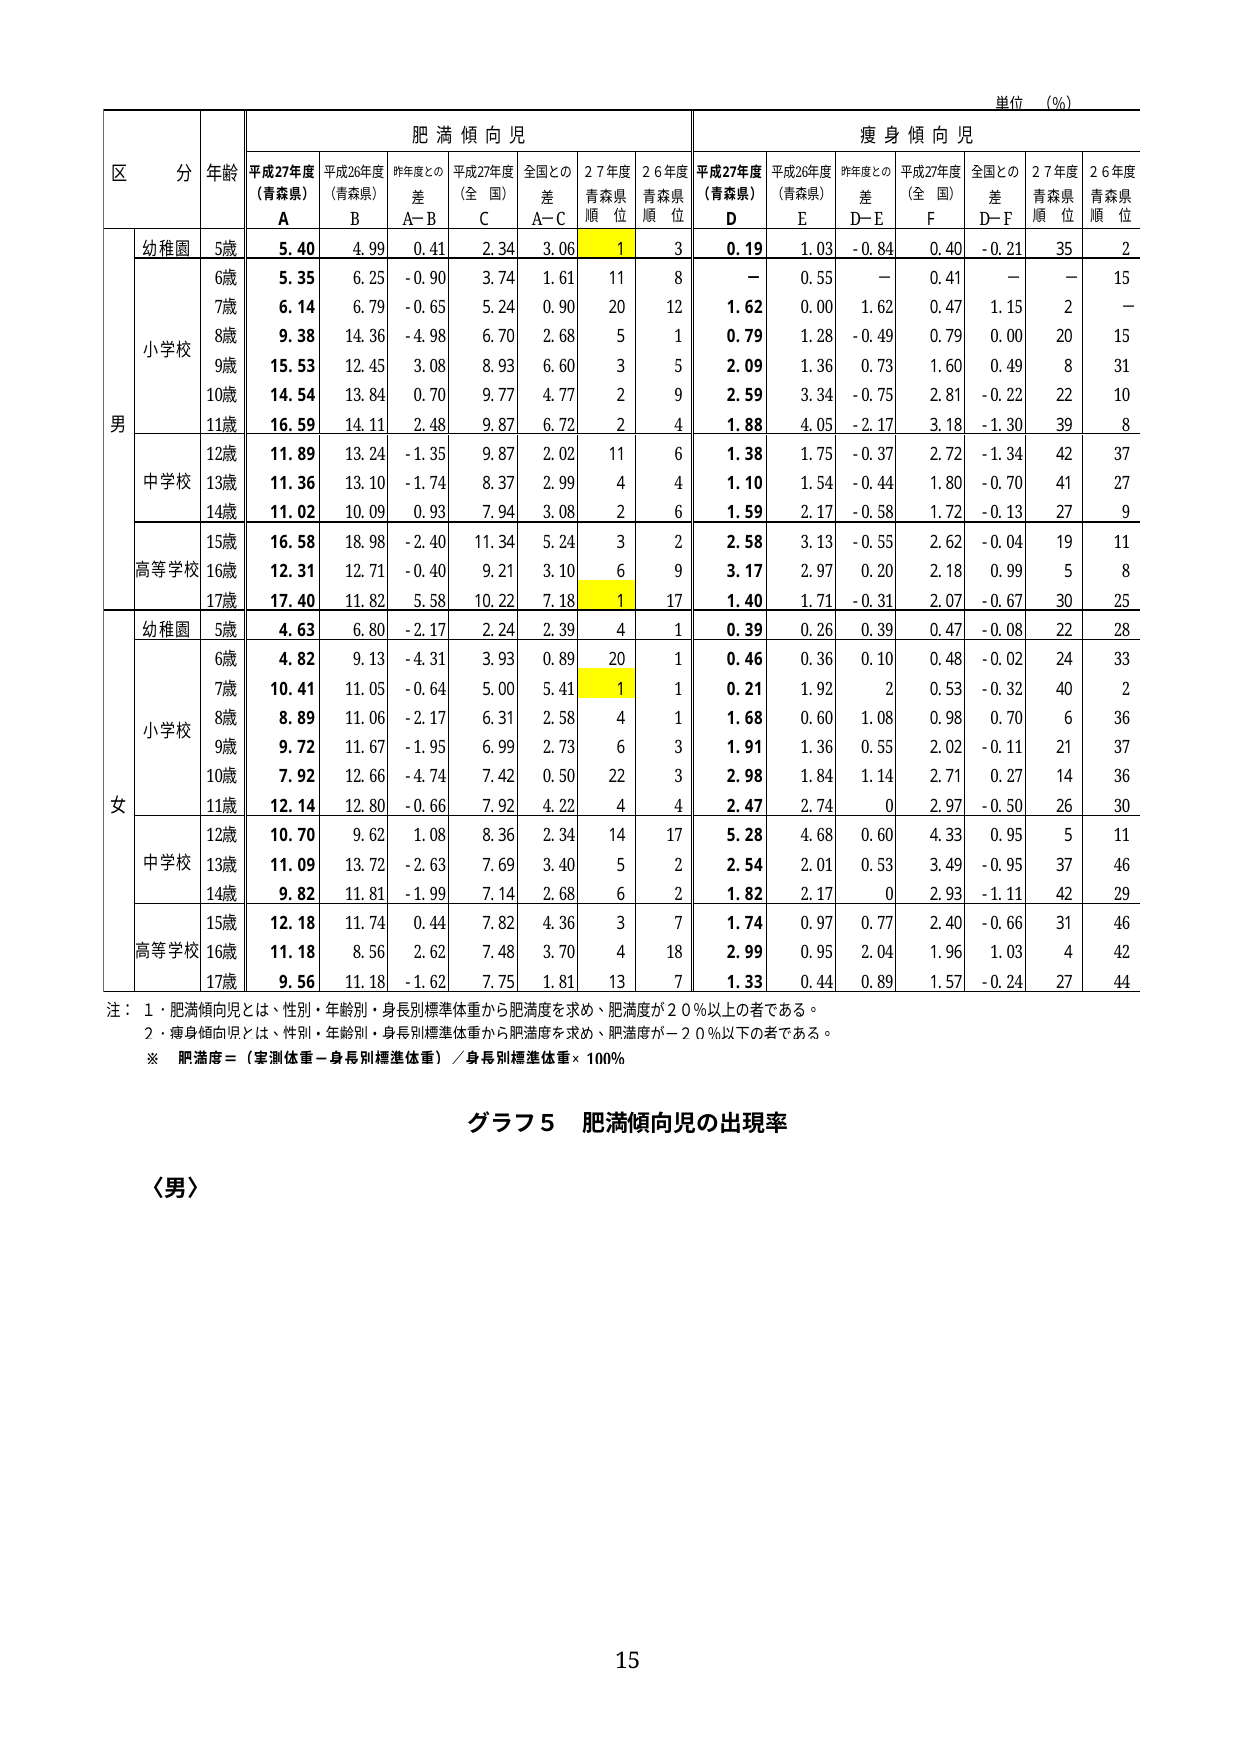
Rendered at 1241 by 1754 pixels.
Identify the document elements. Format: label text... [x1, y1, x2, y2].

text グラフ５ 肥満傾向児の出現率 [118, 1105, 1137, 1138]
text 〈男〉 [118, 1169, 1137, 1203]
